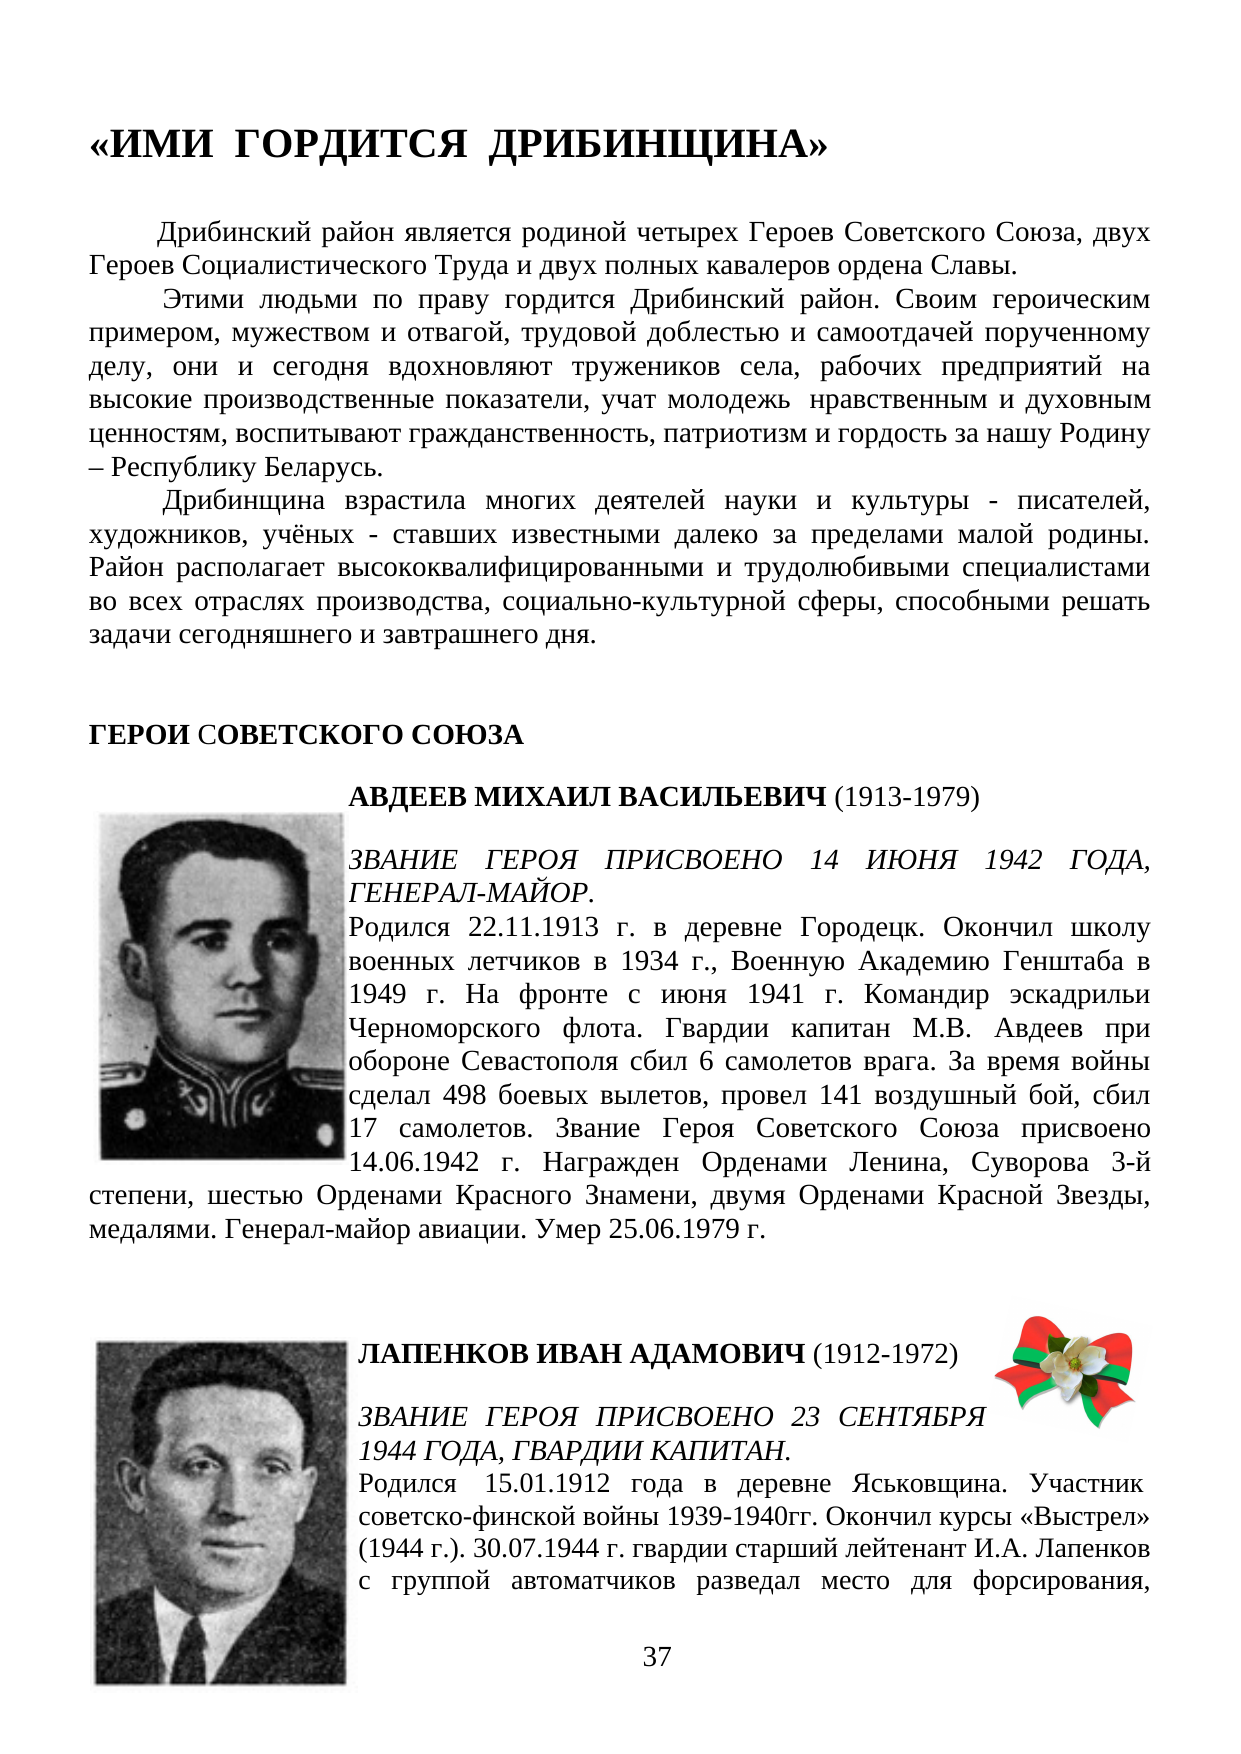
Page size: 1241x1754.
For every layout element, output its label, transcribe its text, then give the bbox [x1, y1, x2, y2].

picture [93, 811, 349, 1165]
text ГЕРОИ СОВЕТСКОГО СОЮЗА [89, 717, 1152, 751]
text ЛАПЕНКОВ ИВАН АДАМОВИЧ (1912-1972) [89, 1336, 1152, 1370]
picture [90, 1337, 358, 1693]
picture [990, 1370, 1143, 1399]
text ЗВАНИЕ ГЕРОЯ ПРИСВОЕНО 23 СЕНТЯБРЯ 1944 ГОДА, ГВАРДИИ КАПИТАН. [358, 1399, 1152, 1466]
text ЗВАНИЕ ГЕРОЯ ПРИСВОЕНО 14 ИЮНЯ 1942 ГОДА, ГЕНЕРАЛ-МАЙОР. Родился 22.11.1913 г. в деревне Городецк. Окончил школу военных летчиков в 1934 г., Военную Академию Генштаба в 1949 г. На фронте с июня 1941 г. Командир эскадрильи Черноморского флота. Гвардии капитан М.В. Авдеев при обороне Севастополя сбил 6 самолетов врага. За время войны сделал 498 боевых вылетов, провел 141 воздушный бой, сбил 17 самолетов. Звание Героя Советского Союза присвоено 14.06.1942 г. Награжден Орденами Ленина, Суворова 3-й степени, шестью Орденами Красного Знамени, двумя Орденами Красной Звезды, медалями. Генерал-майор авиации. Умер 25.06.1979 г. [89, 842, 1152, 1244]
text «ИМИ ГОРДИТСЯ ДРИБИНЩИНА» [89, 118, 1152, 166]
text Дрибинский район является родиной четырех Героев Советского Союза, двух Героев Социалистического Труда и двух полных кавалеров ордена Славы. [89, 214, 1152, 281]
text Этими людьми по праву гордится Дрибинский район. Своим героическим примером, мужеством и отвагой, трудовой доблестью и самоотдачей порученному делу, они и сегодня вдохновляют тружеников села, рабочих предприятий на высокие производственные показатели, учат молодежь нравственным и духовным ценностям, воспитывают гражданственность, патриотизм и гордость за нашу Родину – Республику Беларусь. [89, 281, 1152, 482]
picture [1003, 1296, 1152, 1336]
text АВДЕЕВ МИХАИЛ ВАСИЛЬЕВИЧ (1913-1979) [89, 779, 1152, 813]
text Дрибинщина взрастила многих деятелей науки и культуры - писателей, художников, учёных - ставших известными далеко за пределами малой родины. Район располагает высококвалифицированными и трудолюбивыми специалистами во всех отраслях производства, социально-культурной сферы, способными решать задачи сегодняшнего и завтрашнего дня. [89, 482, 1152, 650]
